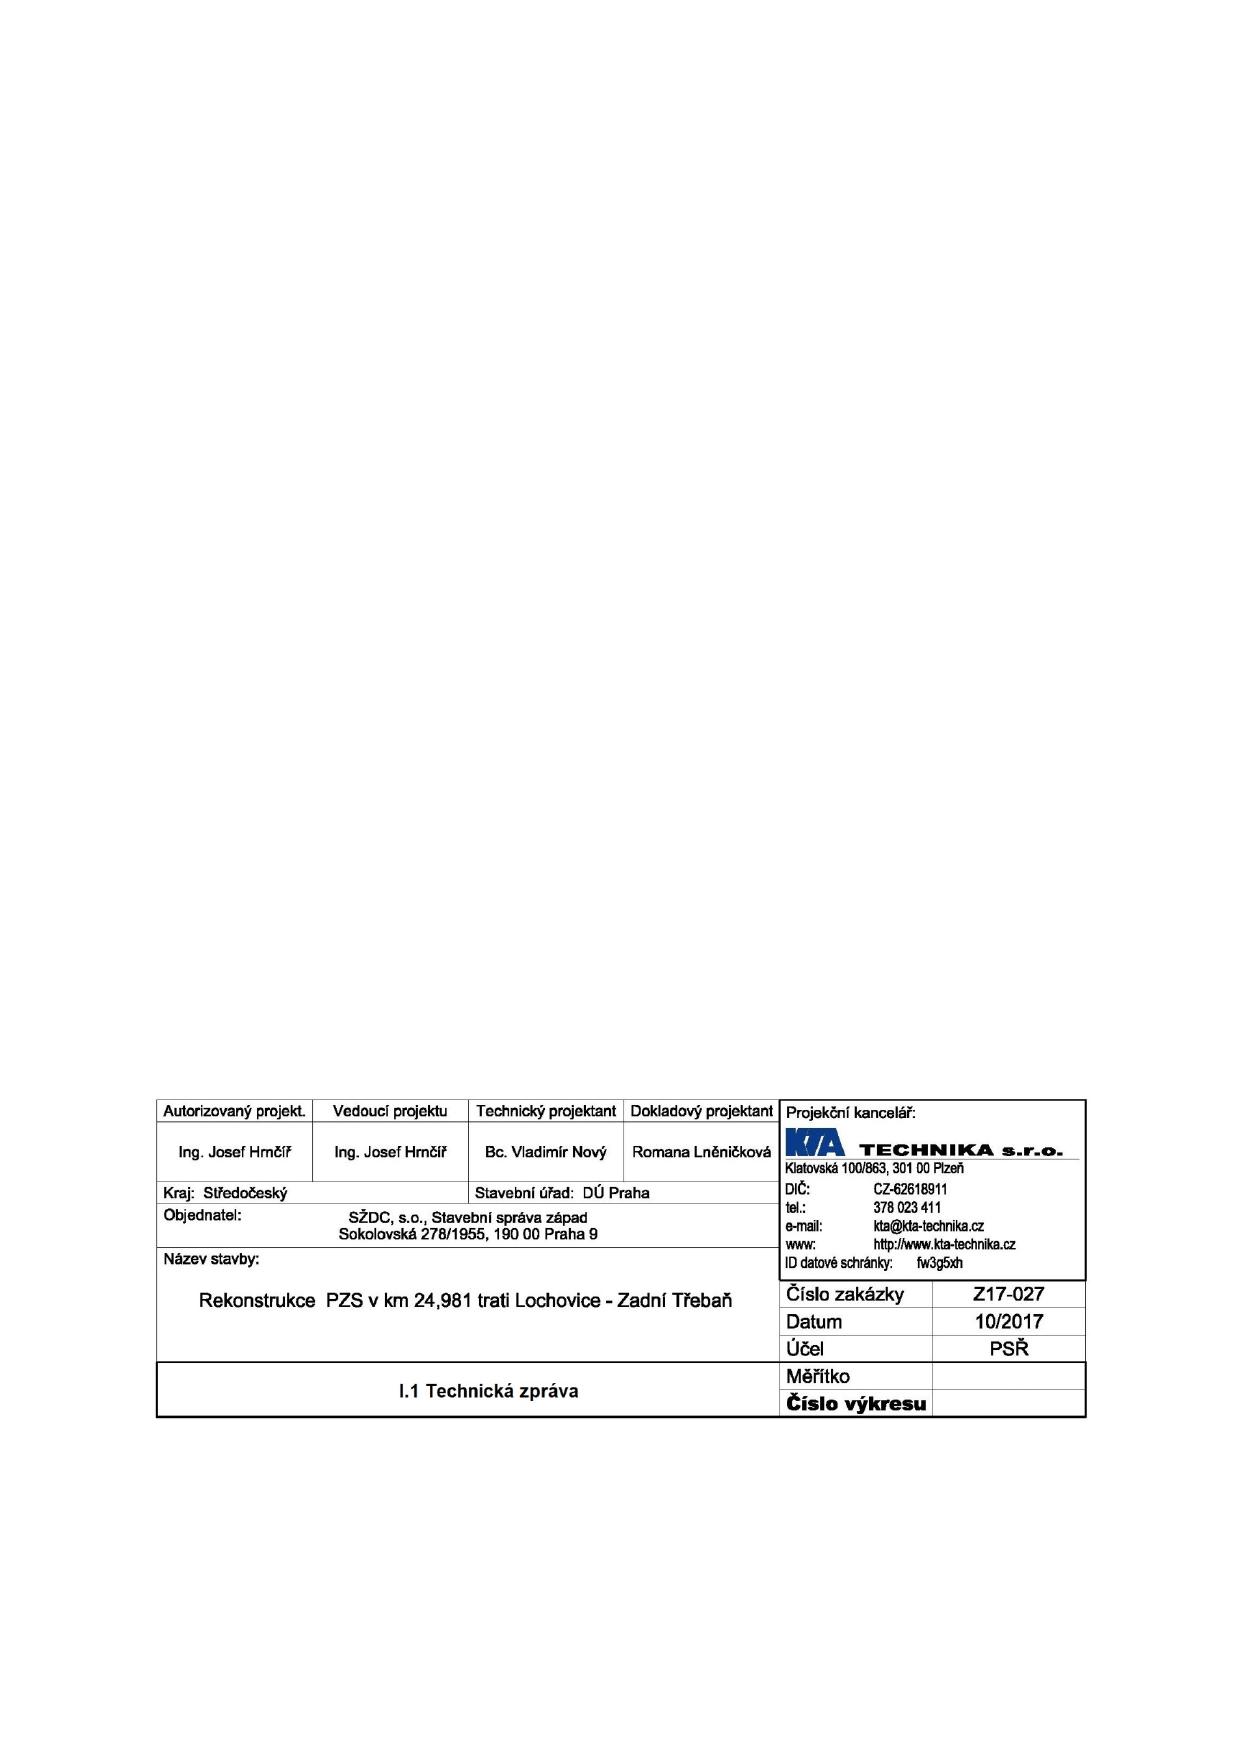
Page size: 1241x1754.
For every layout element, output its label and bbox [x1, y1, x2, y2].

picture [147, 1097, 1093, 1429]
